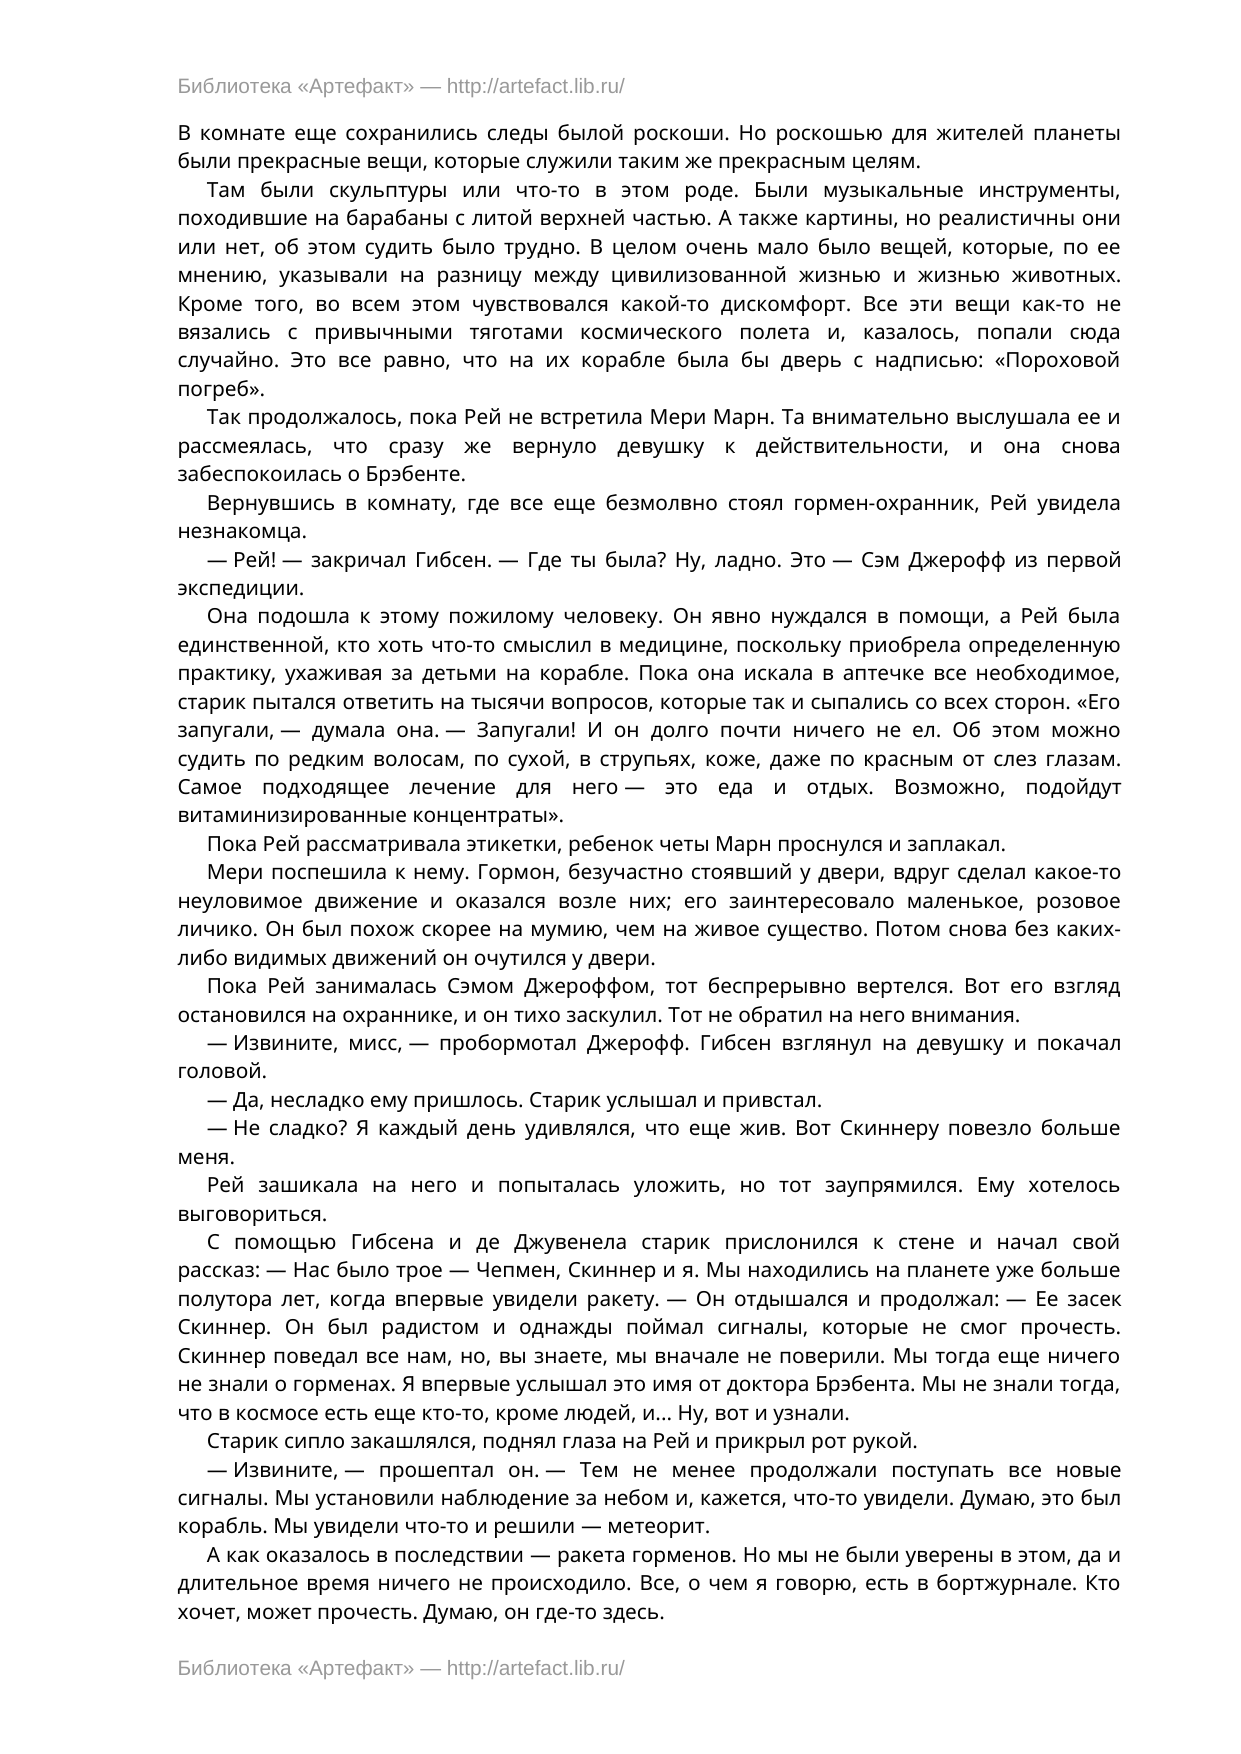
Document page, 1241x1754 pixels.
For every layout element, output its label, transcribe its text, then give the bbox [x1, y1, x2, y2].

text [177, 118, 1122, 175]
text — Не сладко? Я каждый день удивлялся, что еще жив. Вот Скиннеру повезло больше меня. [177, 1113, 1122, 1170]
text Старик сипло закашлялся, поднял глаза на Рей и прикрыл рот рукой. [177, 1426, 1122, 1455]
text — Извините, — прошептал он. — Тем не менее продолжали поступать все новые сигналы. Мы установили наблюдение за небом и, кажется, что-то увидели. Думаю, это был корабль. Мы увидели что-то и решили — метеорит. [177, 1455, 1122, 1540]
text Мери поспешила к нему. Гормон, безучастно стоявший у двери, вдруг сделал какое-то неуловимое движение и оказался возле них; его заинтересовало маленькое, розовое личико. Он был похож скорее на мумию, чем на живое существо. Потом снова без каких-либо видимых движений он очутился у двери. [177, 857, 1122, 971]
text Вернувшись в комнату, где все еще безмолвно стоял гормен-охранник, Рей увидела незнакомца. [177, 488, 1122, 545]
text Пока Рей рассматривала этикетки, ребенок четы Марн проснулся и заплакал. [177, 829, 1122, 857]
text С помощью Гибсена и де Джувенела старик прислонился к стене и начал свой рассказ: — Нас было трое — Чепмен, Скиннер и я. Мы находились на планете уже больше полутора лет, когда впервые увидели ракету. — Он отдышался и продолжал: — Ее засек Скиннер. Он был радистом и однажды поймал сигналы, которые не смог прочесть. Скиннер поведал все нам, но, вы знаете, мы вначале не поверили. Мы тогда еще ничего не знали о горменах. Я впервые услышал это имя от доктора Брэбента. Мы не знали тогда, что в космосе есть еще кто-то, кроме людей, и... Ну, вот и узнали. [177, 1227, 1122, 1426]
text Она подошла к этому пожилому человеку. Он явно нуждался в помощи, а Рей была единственной, кто хоть что-то смыслил в медицине, поскольку приобрела определенную практику, ухаживая за детьми на корабле. Пока она искала в аптечке все необходимое, старик пытался ответить на тысячи вопросов, которые так и сыпались со всех сторон. «Его запугали, — думала она. — Запугали! И он долго почти ничего не ел. Об этом можно судить по редким волосам, по сухой, в струпьях, коже, даже по красным от слез глазам. Самое подходящее лечение для него — это еда и отдых. Возможно, подойдут витаминизированные концентраты». [177, 602, 1122, 829]
text — Рей! — закричал Гибсен. — Где ты была? Ну, ладно. Это — Сэм Джерофф из первой экспедиции. [177, 545, 1122, 602]
text А как оказалось в последствии — ракета горменов. Но мы не были уверены в этом, да и длительное время ничего не происходило. Все, о чем я говорю, есть в бортжурнале. Кто хочет, может прочесть. Думаю, он где-то здесь. [177, 1540, 1122, 1625]
text — Извините, мисс, — пробормотал Джерофф. Гибсен взглянул на девушку и покачал головой. [177, 1028, 1122, 1085]
text Рей зашикала на него и попыталась уложить, но тот заупрямился. Ему хотелось выговориться. [177, 1170, 1122, 1227]
text Пока Рей занималась Сэмом Джероффом, тот беспрерывно вертелся. Вот его взгляд остановился на охраннике, и он тихо заскулил. Тот не обратил на него внимания. [177, 971, 1122, 1028]
text Там были скульптуры или что-то в этом роде. Были музыкальные инструменты, походившие на барабаны с литой верхней частью. А также картины, но реалистичны они или нет, об этом судить было трудно. В целом очень мало было вещей, которые, по ее мнению, указывали на разницу между цивилизованной жизнью и жизнью животных. Кроме того, во всем этом чувствовался какой-то дискомфорт. Все эти вещи как-то не вязались с привычными тяготами космического полета и, казалось, попали сюда случайно. Это все равно, что на их корабле была бы дверь с надписью: «Пороховой погреб». [177, 175, 1122, 402]
text — Да, несладко ему пришлось. Старик услышал и привстал. [177, 1085, 1122, 1113]
text Так продолжалось, пока Рей не встретила Мери Марн. Та внимательно выслушала ее и рассмеялась, что сразу же вернуло девушку к действительности, и она снова забеспокоилась о Брэбенте. [177, 402, 1122, 488]
